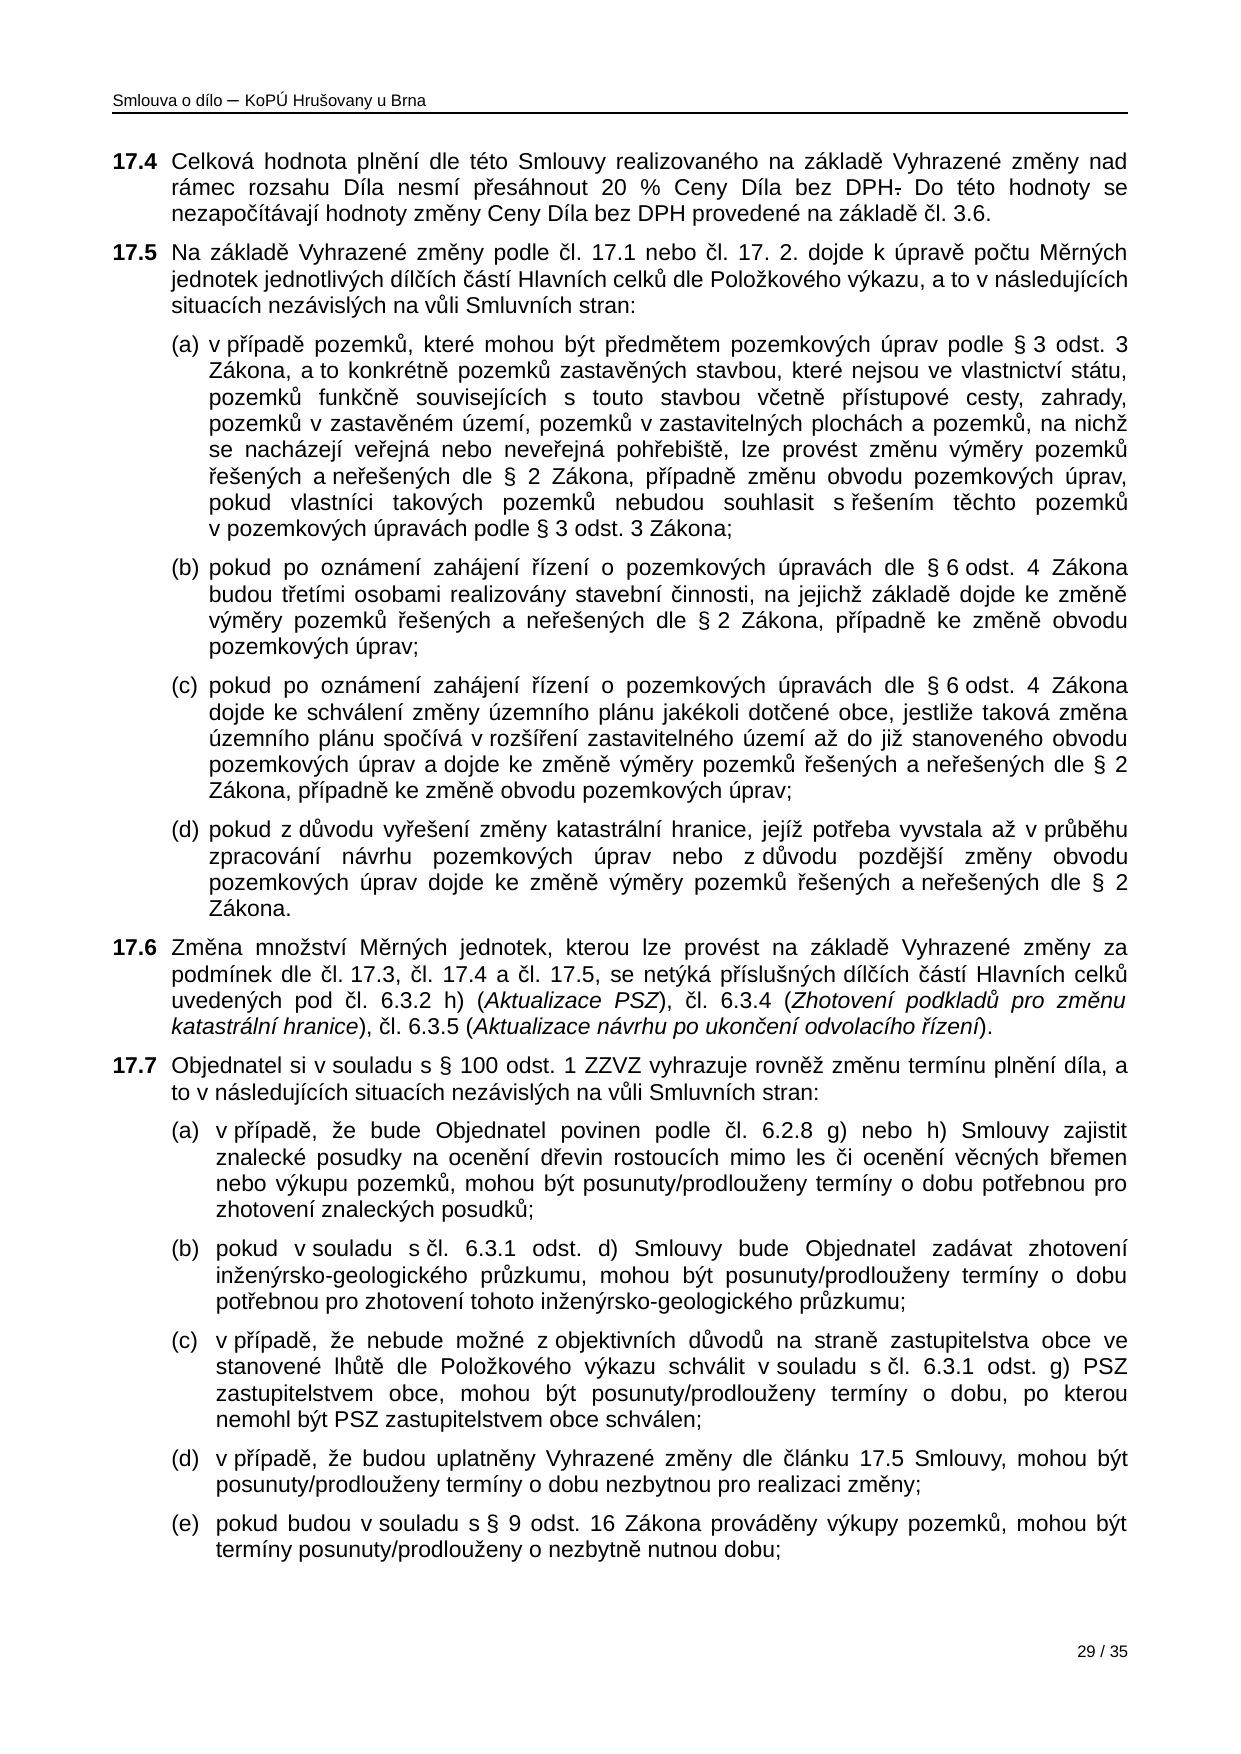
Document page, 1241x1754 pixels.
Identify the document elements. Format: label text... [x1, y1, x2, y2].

list v případě, že nebude možné z objektivních důvodů na straně zastupitelstva obce ve stanovené lhůtě dle Položkového výkazu schválit v souladu s čl. 6.3.1 odst. g) PSZ zastupitelstvem obce, mohou být posunuty/prodlouženy termíny o dobu, po kterou nemohl být PSZ zastupitelstvem obce schválen; [171, 1327, 1128, 1432]
text Celková hodnota plnění dle této Smlouvy realizovaného na základě Vyhrazené změny nad rámec rozsahu Díla nesmí přesáhnout 20 % Ceny Díla bez DPH. Do této hodnoty se nezapočítávají hodnoty změny Ceny Díla bez DPH provedené na základě čl. 3.6. [112, 148, 1128, 227]
text Na základě Vyhrazené změny podle čl. 17.1 nebo čl. 17. 2. dojde k úpravě počtu Měrných jednotek jednotlivých dílčích částí Hlavních celků dle Položkového výkazu, a to v následujících situacích nezávislých na vůli Smluvních stran: [112, 239, 1128, 318]
list pokud budou v souladu s § 9 odst. 16 Zákona prováděny výkupy pozemků, mohou být termíny posunuty/prodlouženy o nezbytně nutnou dobu; [171, 1510, 1128, 1563]
list pokud po oznámení zahájení řízení o pozemkových úpravách dle § 6 odst. 4 Zákona budou třetími osobami realizovány stavební činnosti, na jejichž základě dojde ke změně výměry pozemků řešených a neřešených dle § 2 Zákona, případně ke změně obvodu pozemkových úprav; [171, 554, 1128, 659]
list v případě pozemků, které mohou být předmětem pozemkových úprav podle § 3 odst. 3 Zákona, a to konkrétně pozemků zastavěných stavbou, které nejsou ve vlastnictví státu, pozemků funkčně souvisejících s touto stavbou včetně přístupové cesty, zahrady, pozemků v zastavěném území, pozemků v zastavitelných plochách a pozemků, na nichž se nacházejí veřejná nebo neveřejná pohřebiště, lze provést změnu výměry pozemků řešených a neřešených dle § 2 Zákona, případně změnu obvodu pozemkových úprav, pokud vlastníci takových pozemků nebudou souhlasit s řešením těchto pozemků v pozemkových úpravách podle § 3 odst. 3 Zákona; [171, 331, 1128, 542]
list v případě, že bude Objednatel povinen podle čl. 6.2.8 g) nebo h) Smlouvy zajistit znalecké posudky na ocenění dřevin rostoucích mimo les či ocenění věcných břemen nebo výkupu pozemků, mohou být posunuty/prodlouženy termíny o dobu potřebnou pro zhotovení znaleckých posudků; [171, 1117, 1128, 1223]
list pokud v souladu s čl. 6.3.1 odst. d) Smlouvy bude Objednatel zadávat zhotovení inženýrsko-geologického průzkumu, mohou být posunuty/prodlouženy termíny o dobu potřebnou pro zhotovení tohoto inženýrsko-geologického průzkumu; [171, 1235, 1128, 1314]
text Objednatel si v souladu s § 100 odst. 1 ZZVZ vyhrazuje rovněž změnu termínu plnění díla, a to v následujících situacích nezávislých na vůli Smluvních stran: [112, 1052, 1128, 1105]
list pokud po oznámení zahájení řízení o pozemkových úpravách dle § 6 odst. 4 Zákona dojde ke schválení změny územního plánu jakékoli dotčené obce, jestliže taková změna územního plánu spočívá v rozšíření zastavitelného území až do již stanoveného obvodu pozemkových úprav a dojde ke změně výměry pozemků řešených a neřešených dle § 2 Zákona, případně ke změně obvodu pozemkových úprav; [171, 672, 1128, 804]
list pokud z důvodu vyřešení změny katastrální hranice, jejíž potřeba vyvstala až v průběhu zpracování návrhu pozemkových úprav nebo z důvodu pozdější změny obvodu pozemkových úprav dojde ke změně výměry pozemků řešených a neřešených dle § 2 Zákona. [171, 816, 1128, 922]
list v případě, že budou uplatněny Vyhrazené změny dle článku 17.5 Smlouvy, mohou být posunuty/prodlouženy termíny o dobu nezbytnou pro realizaci změny; [171, 1445, 1128, 1497]
text Změna množství Měrných jednotek, kterou lze provést na základě Vyhrazené změny za podmínek dle čl. 17.3, čl. 17.4 a čl. 17.5, se netýká příslušných dílčích částí Hlavních celků uvedených pod čl. 6.3.2 h) (Aktualizace PSZ), čl. 6.3.4 (Zhotovení podkladů pro změnu katastrální hranice), čl. 6.3.5 (Aktualizace návrhu po ukončení odvolacího řízení). [112, 934, 1128, 1040]
